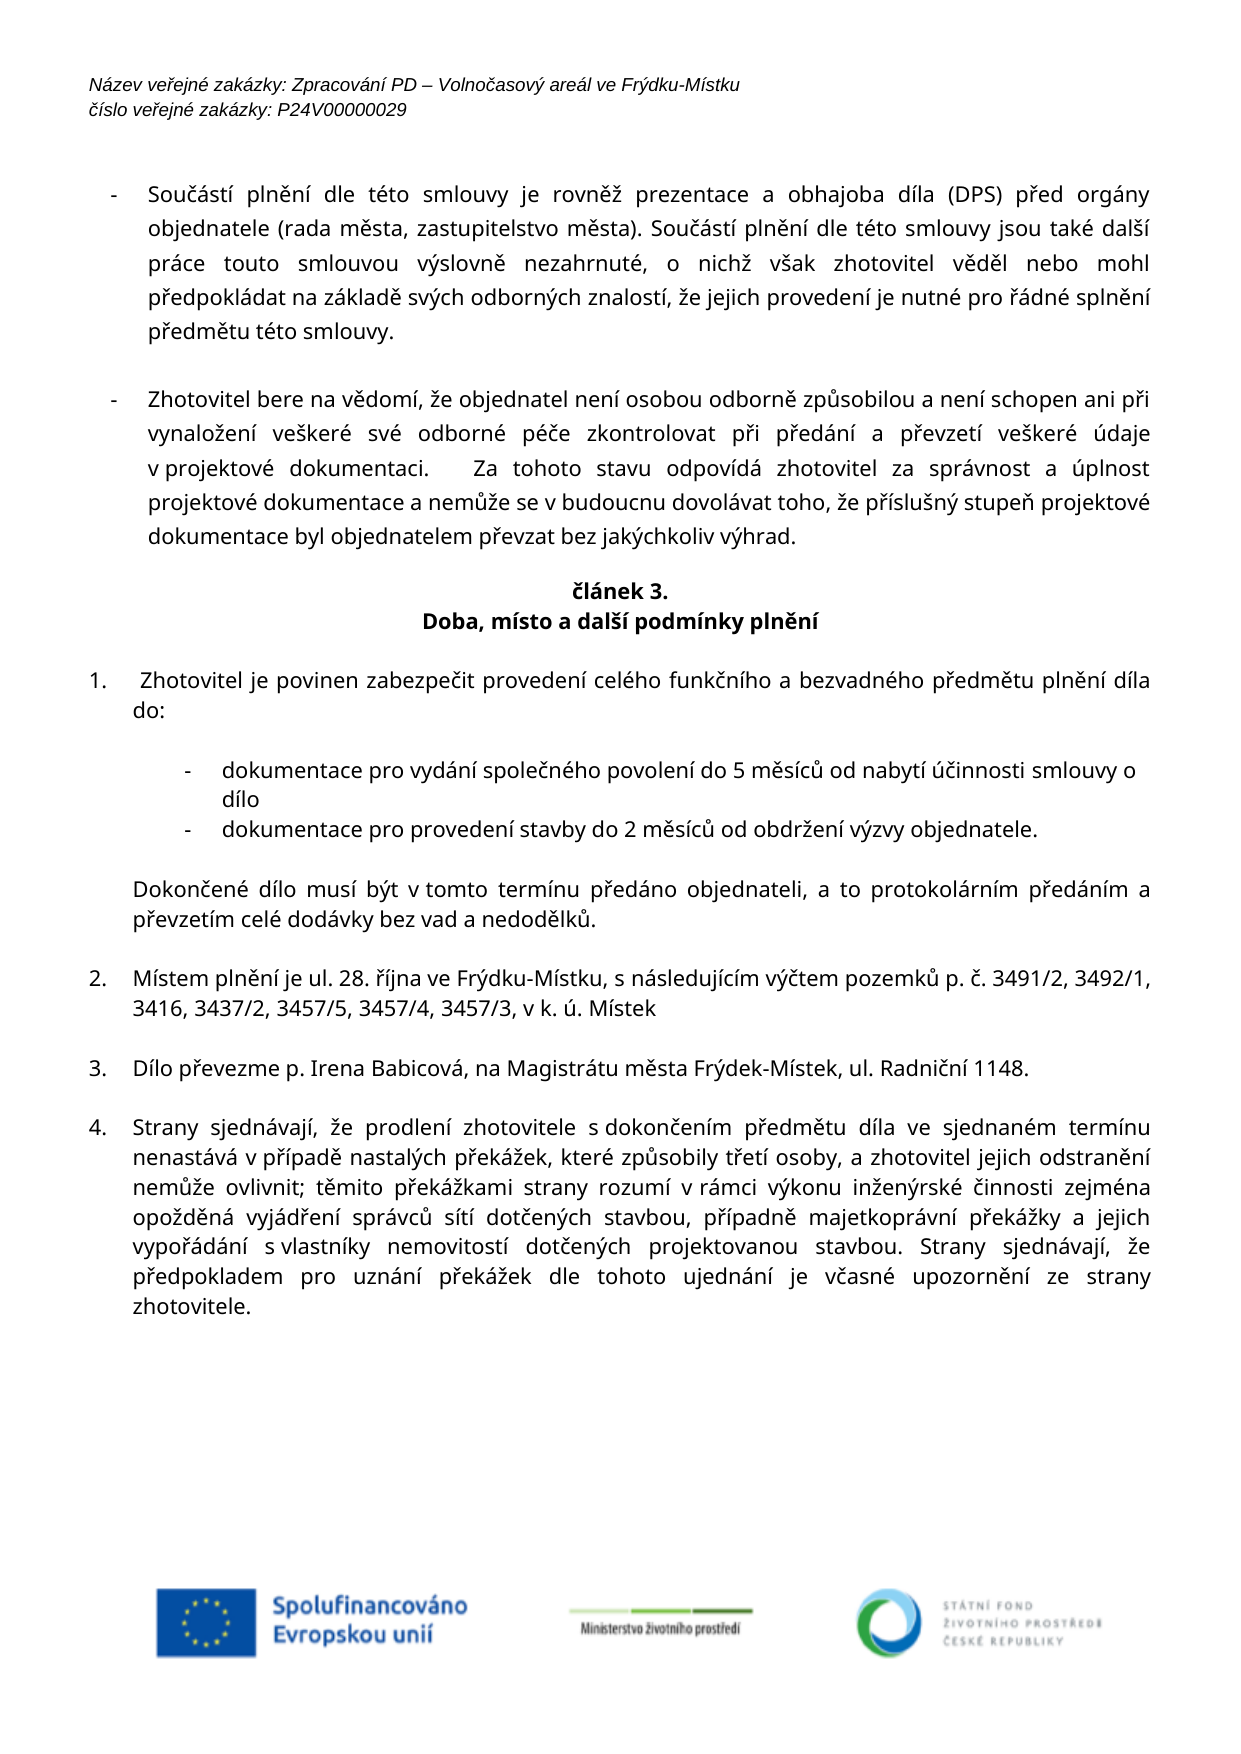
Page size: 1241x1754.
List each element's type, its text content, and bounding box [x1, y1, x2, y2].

list dokumentace pro vydání společného povolení do 5 měsíců od nabytí účinnosti smlouvy o dílo [184, 754, 1137, 814]
list Součástí plnění dle této smlouvy je rovněž prezentace a obhajoba díla (DPS) před orgány objednatele (rada města, zastupitelstvo města). Součástí plnění dle této smlouvy jsou také další práce touto smlouvou výslovně nezahrnuté, o nichž však zhotovitel věděl nebo mohl předpokládat na základě svých odborných znalostí, že jejich provedení je nutné pro řádné splnění předmětu této smlouvy. [110, 179, 1152, 346]
list Místem plnění je ul. 28. října ve Frýdku-Místku, s následujícím výčtem pozemků p. č. 3491/2, 3492/1, 3416, 3437/2, 3457/5, 3457/4, 3457/3, v k. ú. Místek [89, 963, 1152, 1023]
list Dílo převezme p. Irena Babicová, na Magistrátu města Frýdek-Místek, ul. Radniční 1148. [89, 1052, 1152, 1082]
text Dokončené dílo musí být v tomto termínu předáno objednateli, a to protokolárním předáním a převzetím celé dodávky bez vad a nedodělků. [132, 874, 1152, 933]
list Strany sjednávají, že prodlení zhotovitele s dokončením předmětu díla ve sjednaném termínu nenastává v případě nastalých překážek, které způsobily třetí osoby, a zhotovitel jejich odstranění nemůže ovlivnit; těmito překážkami strany rozumí v rámci výkonu inženýrské činnosti zejména opožděná vyjádření správců sítí dotčených stavbou, případně majetkoprávní překážky a jejich vypořádání s vlastníky nemovitostí dotčených projektovanou stavbou. Strany sjednávají, že předpokladem pro uznání překážek dle tohoto ujednání je včasné upozornění ze strany zhotovitele. [89, 1112, 1152, 1321]
list Zhotovitel bere na vědomí, že objednatel není osobou odborně způsobilou a není schopen ani při vynaložení veškeré své odborné péče zkontrolovat při předání a převzetí veškeré údaje v projektové dokumentaci. Za tohoto stavu odpovídá zhotovitel za správnost a úplnost projektové dokumentace a nemůže se v budoucnu dovolávat toho, že příslušný stupeň projektové dokumentace byl objednatelem převzat bez jakýchkoliv výhrad. [110, 384, 1152, 551]
picture [150, 1573, 1115, 1681]
text Doba, místo a další podmínky plnění [89, 606, 1152, 635]
list dokumentace pro provedení stavby do 2 měsíců od obdržení výzvy objednatele. [184, 814, 1137, 844]
list Zhotovitel je povinen zabezpečit provedení celého funkčního a bezvadného předmětu plnění díla do: [89, 665, 1152, 725]
text článek 3. [89, 576, 1152, 606]
